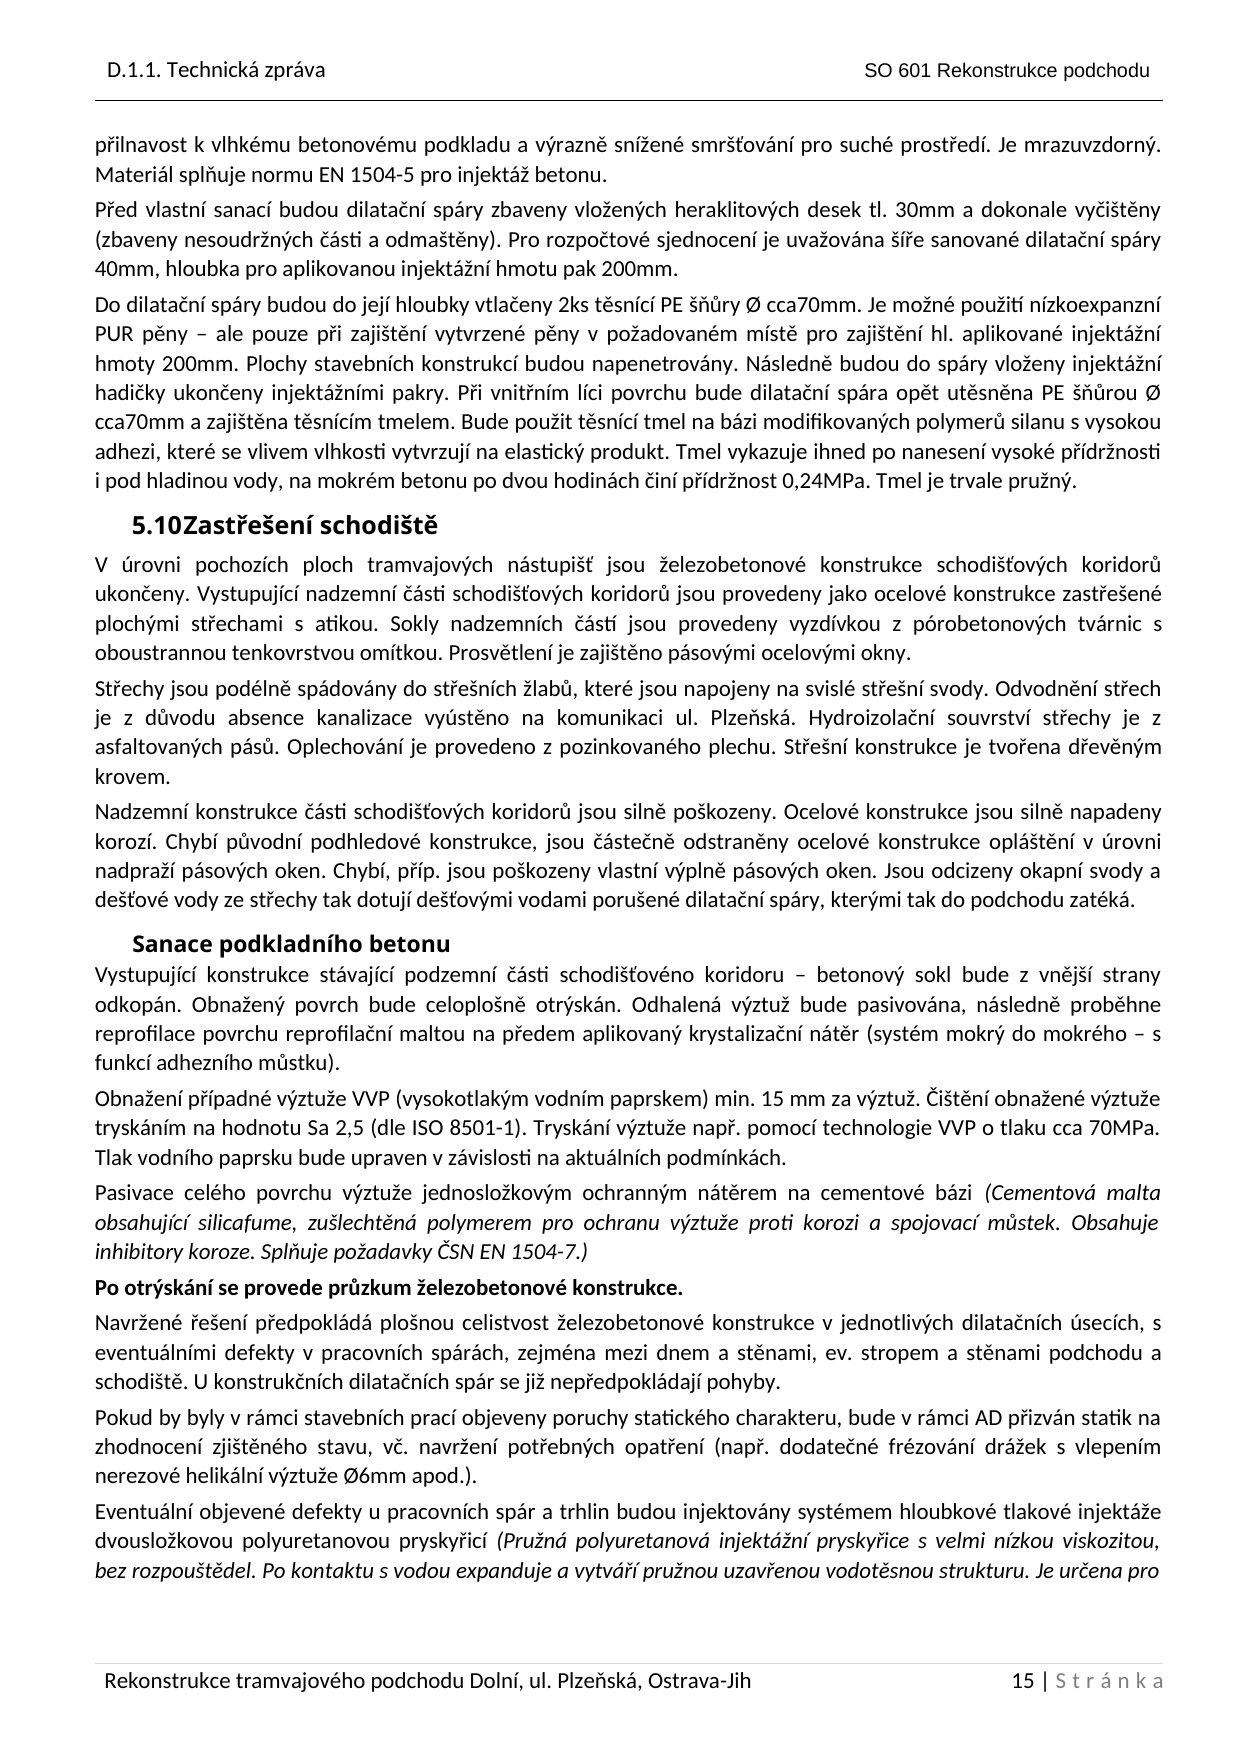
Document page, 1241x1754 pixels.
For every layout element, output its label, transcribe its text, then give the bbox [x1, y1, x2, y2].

text Do dilatační spáry budou do její hloubky vtlačeny 2ks těsnící PE šňůry Ø cca70mm. Je možné použití nízkoexpanzní PUR pěny – ale pouze při zajištění vytvrzené pěny v požadovaném místě pro zajištění hl. aplikované injektážní hmoty 200mm. Plochy stavebních konstrukcí budou napenetrovány. Následně budou do spáry vloženy injektážní hadičky ukončeny injektážními pakry. Při vnitřním líci povrchu bude dilatační spára opět utěsněna PE šňůrou Ø cca70mm a zajištěna těsnícím tmelem. Bude použit těsnící tmel na bázi modifikovaných polymerů silanu s vysokou adhezi, které se vlivem vlhkosti vytvrzují na elastický produkt. Tmel vykazuje ihned po nanesení vysoké přídržnosti i pod hladinou vody, na mokrém betonu po dvou hodinách činí přídržnost 0,24MPa. Tmel je trvale pružný. [94, 290, 1163, 494]
text Před vlastní sanací budou dilatační spáry zbaveny vložených heraklitových desek tl. 30mm a dokonale vyčištěny (zbaveny nesoudržných části a odmaštěny). Pro rozpočtové sjednocení je uvažována šíře sanované dilatační spáry 40mm, hloubka pro aplikovanou injektážní hmotu pak 200mm. [94, 196, 1163, 282]
text Nadzemní konstrukce části schodišťových koridorů jsou silně poškozeny. Ocelové konstrukce jsou silně napadeny korozí. Chybí původní podhledové konstrukce, jsou částečně odstraněny ocelové konstrukce opláštění v úrovni nadpraží pásových oken. Chybí, příp. jsou poškozeny vlastní výplně pásových oken. Jsou odcizeny okapní svody a dešťové vody ze střechy tak dotují dešťovými vodami porušené dilatační spáry, kterými tak do podchodu zatéká. [94, 797, 1163, 914]
text Pokud by byly v rámci stavebních prací objeveny poruchy statického charakteru, bude v rámci AD přizván statik na zhodnocení zjištěného stavu, vč. navržení potřebných opatření (např. dodatečné frézování drážek s vlepením nerezové helikální výztuže Ø6mm apod.). [94, 1403, 1163, 1489]
text V úrovni pochozích ploch tramvajových nástupišť jsou železobetonové konstrukce schodišťových koridorů ukončeny. Vystupující nadzemní části schodišťových koridorů jsou provedeny jako ocelové konstrukce zastřešené plochými střechami s atikou. Sokly nadzemních částí jsou provedeny vyzdívkou z pórobetonových tvárnic s oboustrannou tenkovrstvou omítkou. Prosvětlení je zajištěno pásovými ocelovými okny. [94, 550, 1163, 666]
subtitle Sanace podkladního betonu [132, 927, 1163, 959]
text Obnažení případné výztuže VVP (vysokotlakým vodním paprskem) min. 15 mm za výztuž. Čištění obnažené výztuže tryskáním na hodnotu Sa 2,5 (dle ISO 8501-1). Tryskání výztuže např. pomocí technologie VVP o tlaku cca 70MPa. Tlak vodního paprsku bude upraven v závislosti na aktuálních podmínkách. [94, 1084, 1163, 1171]
text Střechy jsou podélně spádovány do střešních žlabů, které jsou napojeny na svislé střešní svody. Odvodnění střech je z důvodu absence kanalizace vyústěno na komunikaci ul. Plzeňská. Hydroizolační souvrství střechy je z asfaltovaných pásů. Oplechování je provedeno z pozinkovaného plechu. Střešní konstrukce je tvořena dřevěným krovem. [94, 674, 1163, 790]
text Po otrýskání se provede průzkum železobetonové konstrukce. [94, 1273, 1163, 1301]
subtitle Zastřešení schodiště [132, 508, 1163, 542]
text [94, 131, 1163, 188]
text Navržené řešení předpokládá plošnou celistvost železobetonové konstrukce v jednotlivých dilatačních úsecích, s eventuálními defekty v pracovních spárách, zejména mezi dnem a stěnami, ev. stropem a stěnami podchodu a schodiště. U konstrukčních dilatačních spár se již nepředpokládají pohyby. [94, 1308, 1163, 1395]
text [94, 1497, 1163, 1584]
text Vystupující konstrukce stávající podzemní části schodišťovéno koridoru – betonový sokl bude z vnější strany odkopán. Obnažený povrch bude celoplošně otrýskán. Odhalená výztuž bude pasivována, následně proběhne reprofilace povrchu reprofilační maltou na předem aplikovaný krystalizační nátěr (systém mokrý do mokrého – s funkcí adhezního můstku). [94, 960, 1163, 1076]
text Pasivace celého povrchu výztuže jednosložkovým ochranným nátěrem na cementové bázi (Cementová malta obsahující silicafume, zušlechtěná polymerem pro ochranu výztuže proti korozi a spojovací můstek. Obsahuje inhibitory koroze. Splňuje požadavky ČSN EN 1504-7.) [94, 1178, 1163, 1265]
